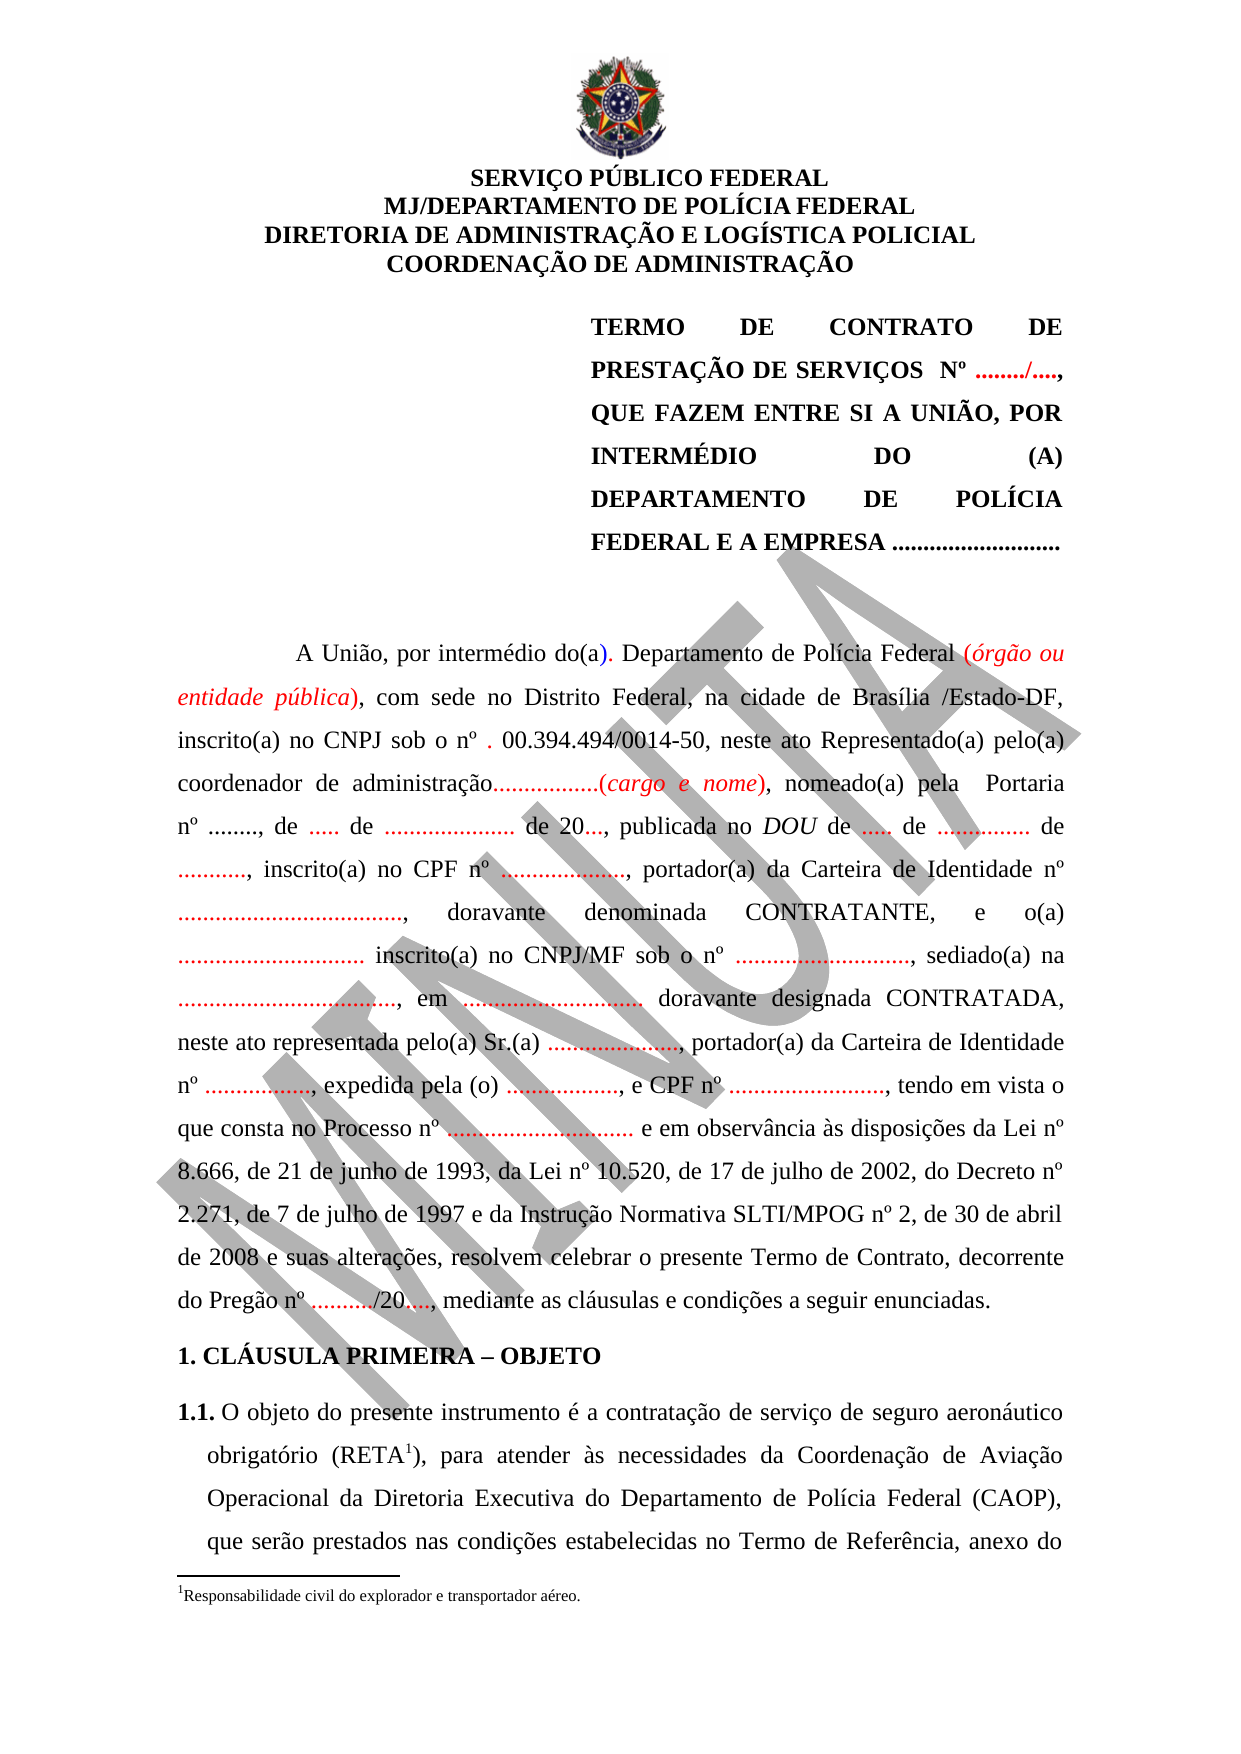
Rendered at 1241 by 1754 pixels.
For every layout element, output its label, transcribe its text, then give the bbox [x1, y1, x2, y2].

text TERMO DE CONTRATO DE PRESTAÇÃO DE SERVIÇOS Nº ......../...., QUE FAZEM ENTRE SI A UNIÃO, POR INTERMÉDIO DO (A) DEPARTAMENTO DE POLÍCIA FEDERAL E A EMPRESA ........................... [591, 312, 1063, 556]
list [177, 1397, 1063, 1555]
text A União, por intermédio do(a). Departamento de Polícia Federal (órgão ou entidade pública), com sede no Distrito Federal, na cidade de Brasília /Estado-DF, inscrito(a) no CNPJ sob o nº . 00.394.494/0014-50, neste ato Representado(a) pelo(a) coordenador de administração.................(cargo e nome), nomeado(a) pela Portaria nº ........, de ..... de ..................... de 20..., publicada no DOU de ..... de ............... de ..........., inscrito(a) no CPF nº ...................., portador(a) da Carteira de Identidade nº ...................................., doravante denominada CONTRATANTE, e o(a) .............................. inscrito(a) no CNPJ/MF sob o nº ............................, sediado(a) na ..................................., em ............................. doravante designada CONTRATADA, neste ato representada pelo(a) Sr.(a) ....................., portador(a) da Carteira de Identidade nº ................., expedida pela (o) .................., e CPF nº ........................., tendo em vista o que consta no Processo nº .............................. e em observância às disposições da Lei nº 8.666, de 21 de junho de 1993, da Lei nº 10.520, de 17 de julho de 2002, do Decreto nº 2.271, de 7 de julho de 1997 e da Instrução Normativa SLTI/MPOG nº 2, de 30 de abril de 2008 e suas alterações, resolvem celebrar o presente Termo de Contrato, decorrente do Pregão nº ........../20...., mediante as cláusulas e condições a seguir enunciadas. [177, 638, 1064, 1314]
list CLÁUSULA PRIMEIRA – OBJETO [177, 1341, 1064, 1370]
